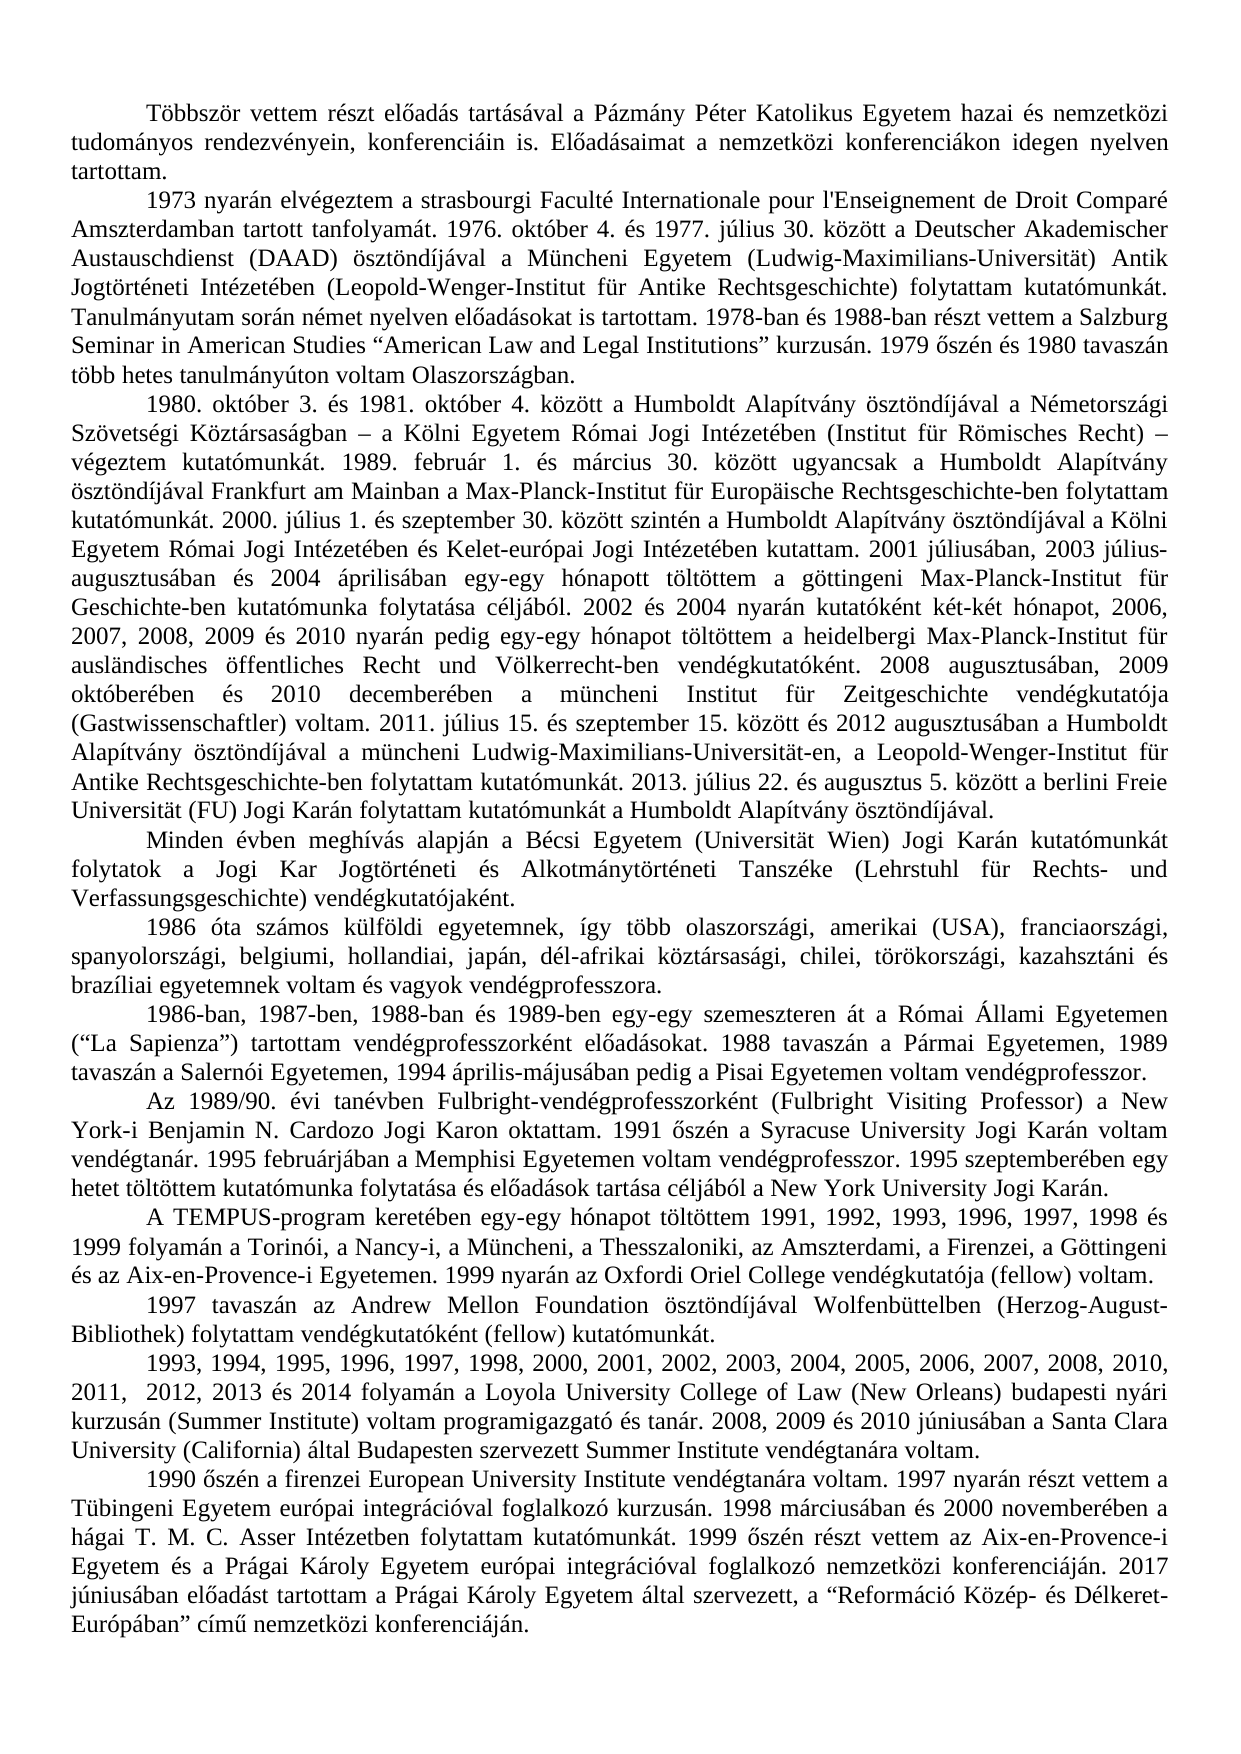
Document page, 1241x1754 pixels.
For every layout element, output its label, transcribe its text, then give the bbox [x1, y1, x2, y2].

text Minden évben meghívás alapján a Bécsi Egyetem (Universität Wien) Jogi Karán kutatómunkát folytatok a Jogi Kar Jogtörténeti és Alkotmánytörténeti Tanszéke (Lehrstuhl für Rechts- und Verfassungsgeschichte) vendégkutatójaként. [71, 824, 1169, 912]
text Többször vettem részt előadás tartásával a Pázmány Péter Katolikus Egyetem hazai és nemzetközi tudományos rendezvényein, konferenciáin is. Előadásaimat a nemzetközi konferenciákon idegen nyelven tartottam. [71, 98, 1169, 185]
text 1980. október 3. és 1981. október 4. között a Humboldt Alapítvány ösztöndíjával a Németországi Szövetségi Köztársaságban – a Kölni Egyetem Római Jogi Intézetében (Institut für Römisches Recht) – végeztem kutatómunkát. 1989. február 1. és március 30. között ugyancsak a Humboldt Alapítvány ösztöndíjával Frankfurt am Mainban a Max-Planck-Institut für Europäische Rechtsgeschichte-ben folytattam kutatómunkát. 2000. július 1. és szeptember 30. között szintén a Humboldt Alapítvány ösztöndíjával a Kölni Egyetem Római Jogi Intézetében és Kelet-európai Jogi Intézetében kutattam. 2001 júliusában, 2003 július-augusztusában és 2004 áprilisában egy-egy hónapott töltöttem a göttingeni Max-Planck-Institut für Geschichte-ben kutatómunka folytatása céljából. 2002 és 2004 nyarán kutatóként két-két hónapot, 2006, 2007, 2008, 2009 és 2010 nyarán pedig egy-egy hónapot töltöttem a heidelbergi Max-Planck-Institut für ausländisches öffentliches Recht und Völkerrecht-ben vendégkutatóként. 2008 augusztusában, 2009 októberében és 2010 decemberében a müncheni Institut für Zeitgeschichte vendégkutatója (Gastwissenschaftler) voltam. 2011. július 15. és szeptember 15. között és 2012 augusztusában a Humboldt Alapítvány ösztöndíjával a müncheni Ludwig-Maximilians-Universität-en, a Leopold-Wenger-Institut für Antike Rechtsgeschichte-ben folytattam kutatómunkát. 2013. július 22. és augusztus 5. között a berlini Freie Universität (FU) Jogi Karán folytattam kutatómunkát a Humboldt Alapítvány ösztöndíjával. [71, 388, 1169, 824]
text 1973 nyarán elvégeztem a strasbourgi Faculté Internationale pour l'Enseignement de Droit Comparé Amszterdamban tartott tanfolyamát. 1976. október 4. és 1977. július 30. között a Deutscher Akademischer Austauschdienst (DAAD) ösztöndíjával a Müncheni Egyetem (Ludwig-Maximilians-Universität) Antik Jogtörténeti Intézetében (Leopold-Wenger-Institut für Antike Rechtsgeschichte) folytattam kutatómunkát. Tanulmányutam során német nyelven előadásokat is tartottam. 1978-ban és 1988-ban részt vettem a Salzburg Seminar in American Studies “American Law and Legal Institutions” kurzusán. 1979 őszén és 1980 tavaszán több hetes tanulmányúton voltam Olaszországban. [71, 185, 1169, 388]
text 1986-ban, 1987-ben, 1988-ban és 1989-ben egy-egy szemeszteren át a Római Állami Egyetemen (“La Sapienza”) tartottam vendégprofesszorként előadásokat. 1988 tavaszán a Pármai Egyetemen, 1989 tavaszán a Salernói Egyetemen, 1994 április-májusában pedig a Pisai Egyetemen voltam vendégprofesszor. [71, 999, 1169, 1086]
text Az 1989/90. évi tanévben Fulbright-vendégprofesszorként (Fulbright Visiting Professor) a New York-i Benjamin N. Cardozo Jogi Karon oktattam. 1991 őszén a Syracuse University Jogi Karán voltam vendégtanár. 1995 februárjában a Memphisi Egyetemen voltam vendégprofesszor. 1995 szeptemberében egy hetet töltöttem kutatómunka folytatása és előadások tartása céljából a New York University Jogi Karán. [71, 1086, 1169, 1202]
text A TEMPUS-program keretében egy-egy hónapot töltöttem 1991, 1992, 1993, 1996, 1997, 1998 és 1999 folyamán a Torinói, a Nancy-i, a Müncheni, a Thesszaloniki, az Amszterdami, a Firenzei, a Göttingeni és az Aix-en-Provence-i Egyetemen. 1999 nyarán az Oxfordi Oriel College vendégkutatója (fellow) voltam. [71, 1202, 1169, 1289]
text 1997 tavaszán az Andrew Mellon Foundation ösztöndíjával Wolfenbüttelben (Herzog-August-Bibliothek) folytattam vendégkutatóként (fellow) kutatómunkát. [71, 1289, 1169, 1348]
text 1993, 1994, 1995, 1996, 1997, 1998, 2000, 2001, 2002, 2003, 2004, 2005, 2006, 2007, 2008, 2010, 2011, 2012, 2013 és 2014 folyamán a Loyola University College of Law (New Orleans) budapesti nyári kurzusán (Summer Institute) voltam programigazgató és tanár. 2008, 2009 és 2010 júniusában a Santa Clara University (California) által Budapesten szervezett Summer Institute vendégtanára voltam. [71, 1348, 1169, 1464]
text 1986 óta számos külföldi egyetemnek, így több olaszországi, amerikai (USA), franciaországi, spanyolországi, belgiumi, hollandiai, japán, dél-afrikai köztársasági, chilei, törökországi, kazahsztáni és brazíliai egyetemnek voltam és vagyok vendégprofesszora. [71, 912, 1169, 999]
text 1990 őszén a firenzei European University Institute vendégtanára voltam. 1997 nyarán részt vettem a Tübingeni Egyetem európai integrációval foglalkozó kurzusán. 1998 márciusában és 2000 novemberében a hágai T. M. C. Asser Intézetben folytattam kutatómunkát. 1999 őszén részt vettem az Aix-en-Provence-i Egyetem és a Prágai Károly Egyetem európai integrációval foglalkozó nemzetközi konferenciáján. 2017 júniusában előadást tartottam a Prágai Károly Egyetem által szervezett, a “Reformáció Közép- és Délkeret-Európában” című nemzetközi konferenciáján. [71, 1464, 1169, 1638]
